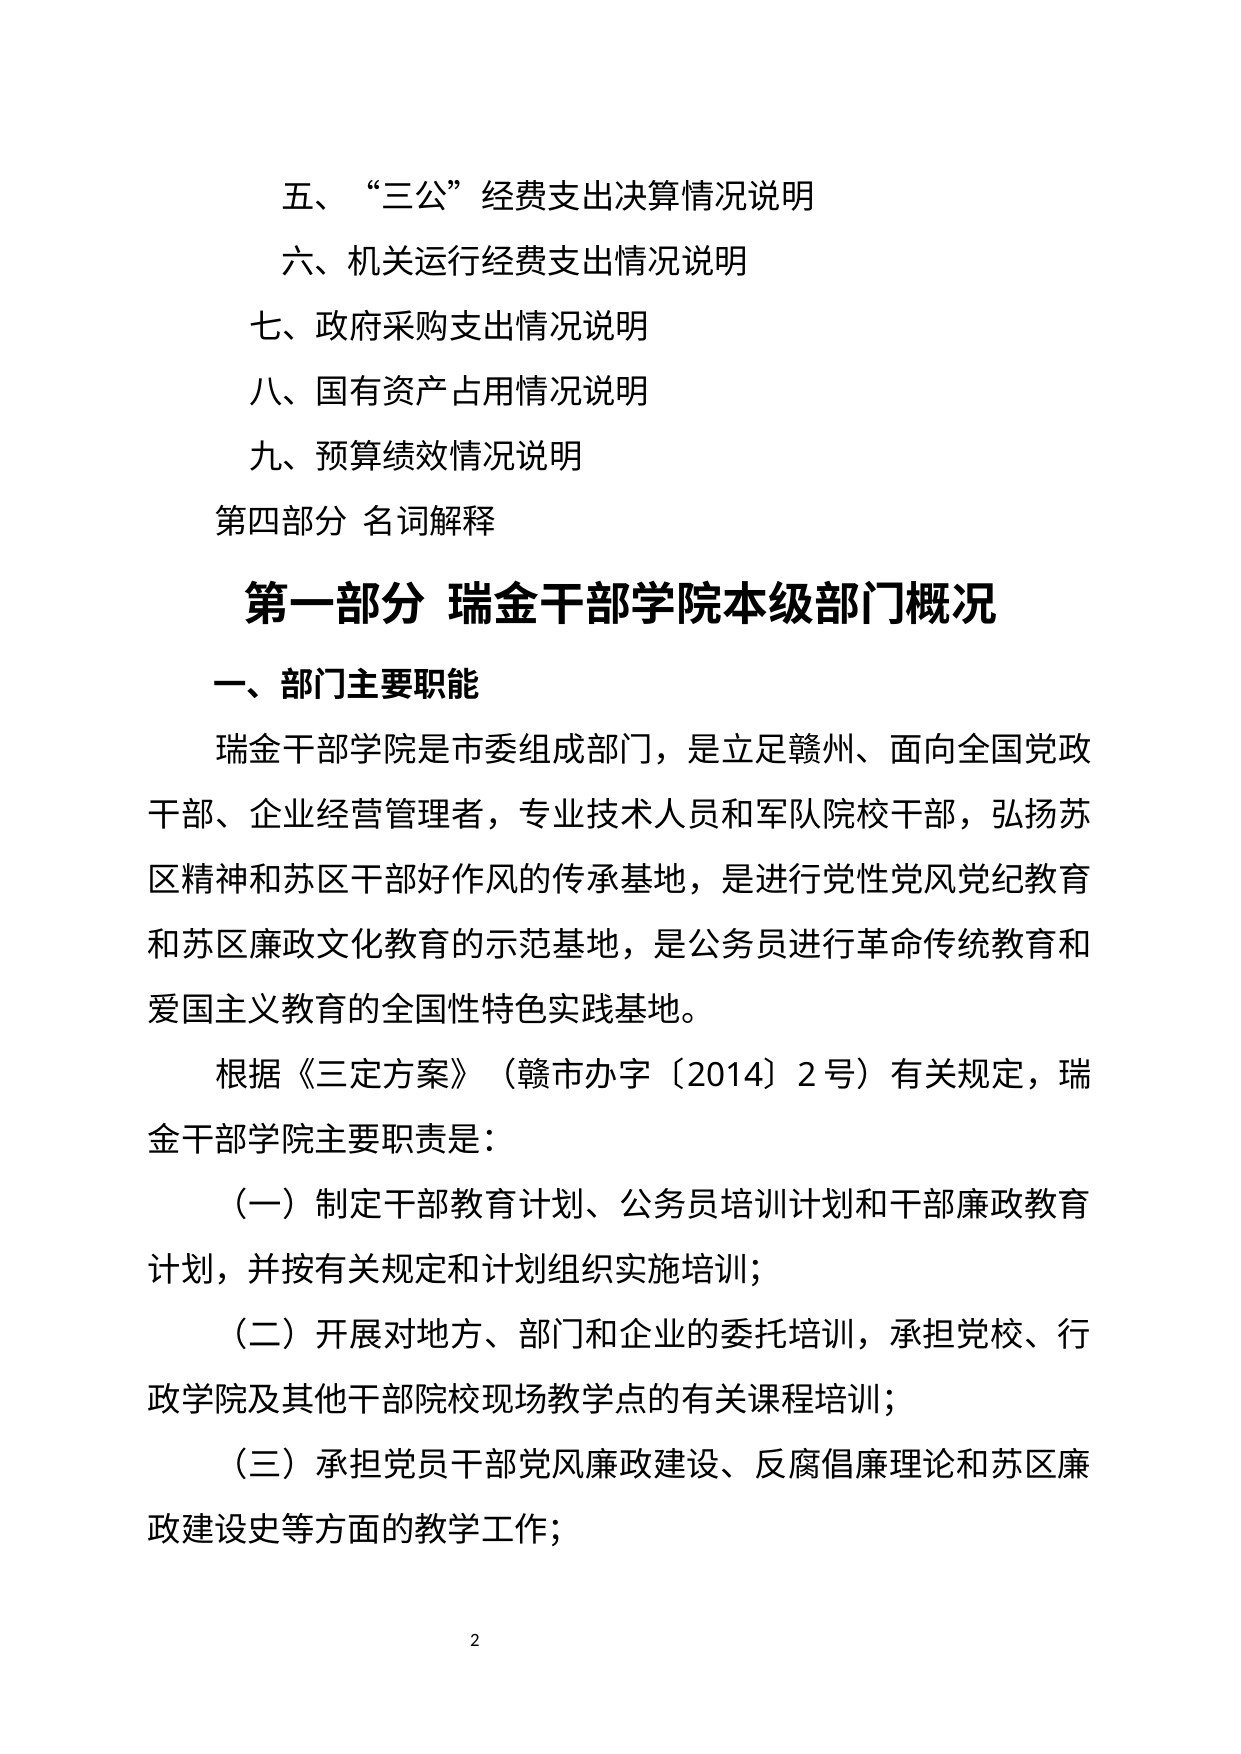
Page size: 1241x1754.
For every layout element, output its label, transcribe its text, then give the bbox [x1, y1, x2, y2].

text 六、机关运行经费支出情况说明 [148, 227, 1093, 292]
text 五、“三公”经费支出决算情况说明 [148, 162, 1093, 227]
text 根据《三定方案》（赣市办字〔2014〕2号）有关规定，瑞金干部学院主要职责是： [148, 1039, 1093, 1169]
text （二）开展对地方、部门和企业的委托培训，承担党校、行政学院及其他干部院校现场教学点的有关课程培训； [148, 1299, 1093, 1429]
text 瑞金干部学院是市委组成部门，是立足赣州、面向全国党政干部、企业经营管理者，专业技术人员和军队院校干部，弘扬苏区精神和苏区干部好作风的传承基地，是进行党性党风党纪教育和苏区廉政文化教育的示范基地，是公务员进行革命传统教育和爱国主义教育的全国性特色实践基地。 [148, 714, 1093, 1039]
text 一、部门主要职能 [148, 649, 1093, 714]
text （三）承担党员干部党风廉政建设、反腐倡廉理论和苏区廉政建设史等方面的教学工作； [148, 1429, 1093, 1559]
text 第一部分 瑞金干部学院本级部门概况 [148, 552, 1093, 649]
text 九、预算绩效情况说明 [148, 422, 1093, 487]
text （一）制定干部教育计划、公务员培训计划和干部廉政教育计划，并按有关规定和计划组织实施培训； [148, 1169, 1093, 1299]
text 七、政府采购支出情况说明 [148, 292, 1093, 357]
text 第四部分 名词解释 [148, 487, 1093, 552]
text 八、国有资产占用情况说明 [148, 357, 1093, 422]
